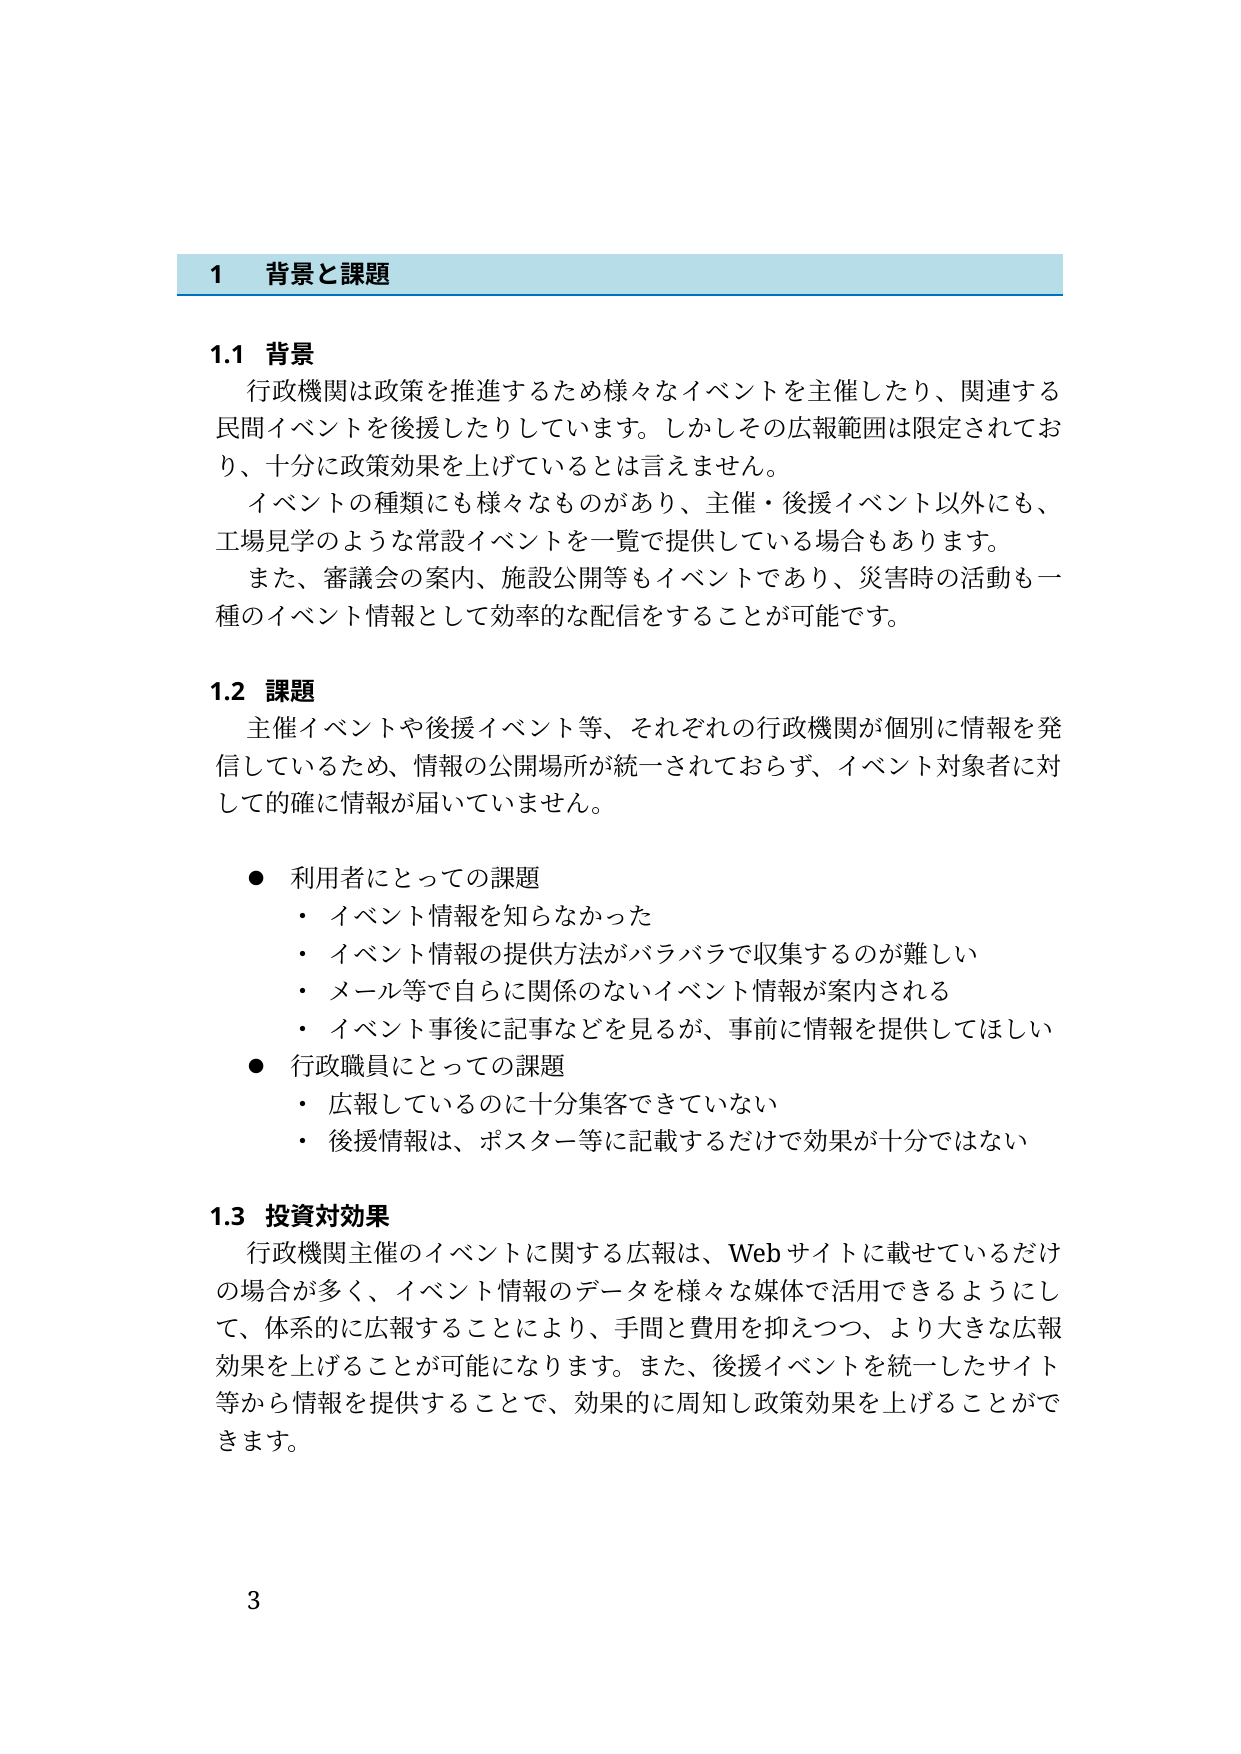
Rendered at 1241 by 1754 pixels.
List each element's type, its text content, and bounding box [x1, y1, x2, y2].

list 行政職員にとっての課題 [247, 1046, 1063, 1083]
list 利用者にとっての課題 [247, 858, 1063, 896]
subtitle 背景と課題 [177, 254, 1063, 294]
list イベント情報の提供方法がバラバラで収集するのが難しい [290, 933, 1063, 971]
list イベント情報を知らなかった [290, 896, 1063, 933]
list メール等で自らに関係のないイベント情報が案内される [290, 971, 1063, 1008]
subtitle 背景 [177, 333, 1063, 371]
text また、審議会の案内、施設公開等もイベントであり、災害時の活動も一種のイベント情報として効率的な配信をすることが可能です。 [215, 558, 1063, 633]
list イベント事後に記事などを見るが、事前に情報を提供してほしい [290, 1008, 1063, 1046]
text イベントの種類にも様々なものがあり、主催・後援イベント以外にも、工場見学のような常設イベントを一覧で提供している場合もあります。 [215, 483, 1063, 558]
text 行政機関主催のイベントに関する広報は、Webサイトに載せているだけの場合が多く、イベント情報のデータを様々な媒体で活用できるようにして、体系的に広報することにより、手間と費用を抑えつつ、より大きな広報効果を上げることが可能になります。また、後援イベントを統一したサイト等から情報を提供することで、効果的に周知し政策効果を上げることができます。 [215, 1233, 1063, 1458]
text 行政機関は政策を推進するため様々なイベントを主催したり、関連する民間イベントを後援したりしています。しかしその広報範囲は限定されており、十分に政策効果を上げているとは言えません。 [215, 371, 1063, 483]
subtitle 課題 [177, 671, 1063, 708]
list 広報しているのに十分集客できていない [290, 1083, 1063, 1121]
list 後援情報は、ポスター等に記載するだけで効果が十分ではない [290, 1121, 1063, 1158]
text 主催イベントや後援イベント等、それぞれの行政機関が個別に情報を発信しているため、情報の公開場所が統一されておらず、イベント対象者に対して的確に情報が届いていません。 [215, 708, 1063, 821]
subtitle 投資対効果 [177, 1196, 1063, 1233]
